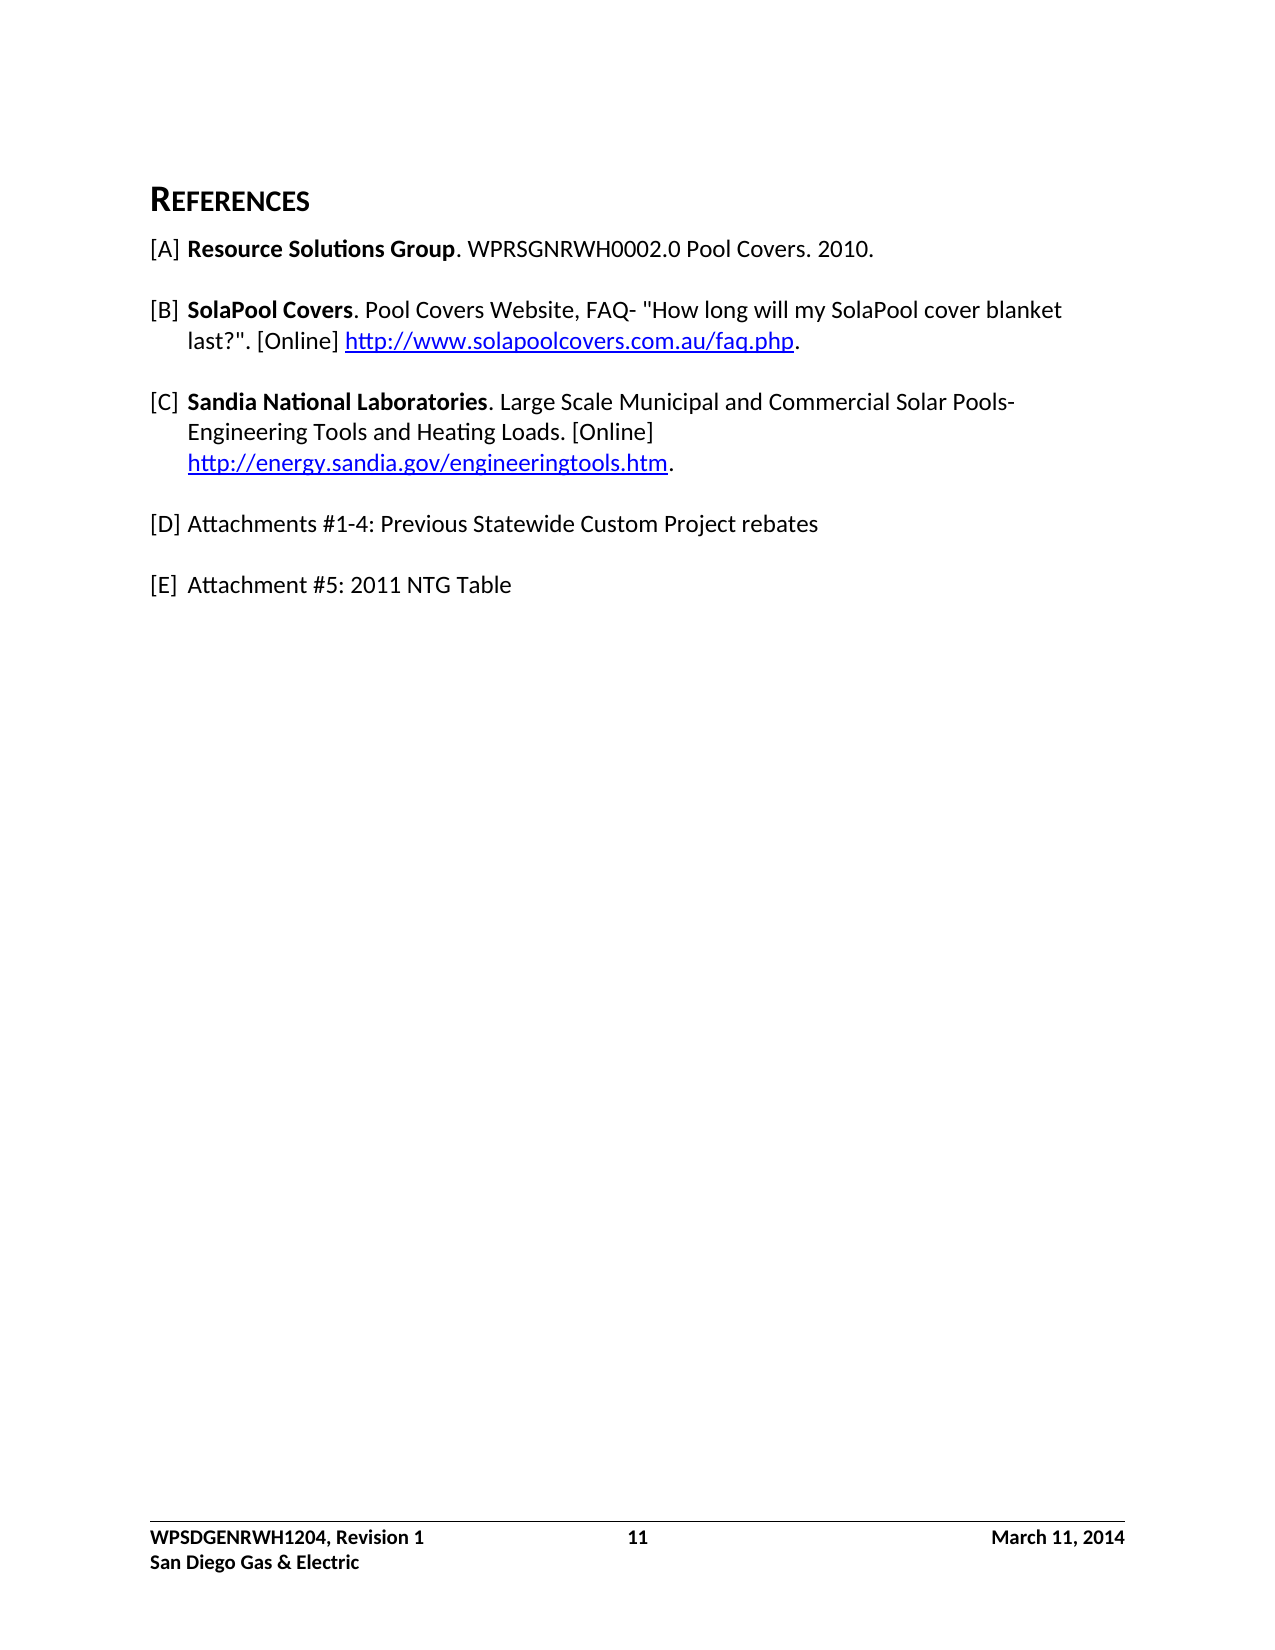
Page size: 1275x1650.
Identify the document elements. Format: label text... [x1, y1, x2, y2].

list Resource Solutions Group. WPRSGNRWH0002.0 Pool Covers. 2010. [150, 233, 1125, 264]
list Attachments #1-4: Previous Statewide Custom Project rebates [150, 508, 1125, 538]
list SolaPool Covers. Pool Covers Website, FAQ- "How long will my SolaPool cover blanket last?". [Online] http://www.solapoolcovers.com.au/faq.php. [150, 294, 1125, 355]
subtitle References [150, 175, 1125, 221]
list Attachment #5: 2011 NTG Table [150, 569, 1125, 599]
list Sandia National Laboratories. Large Scale Municipal and Commercial Solar Pools- Engineering Tools and Heating Loads. [Online] http://energy.sandia.gov/engineeringtools.htm. [150, 386, 1125, 477]
